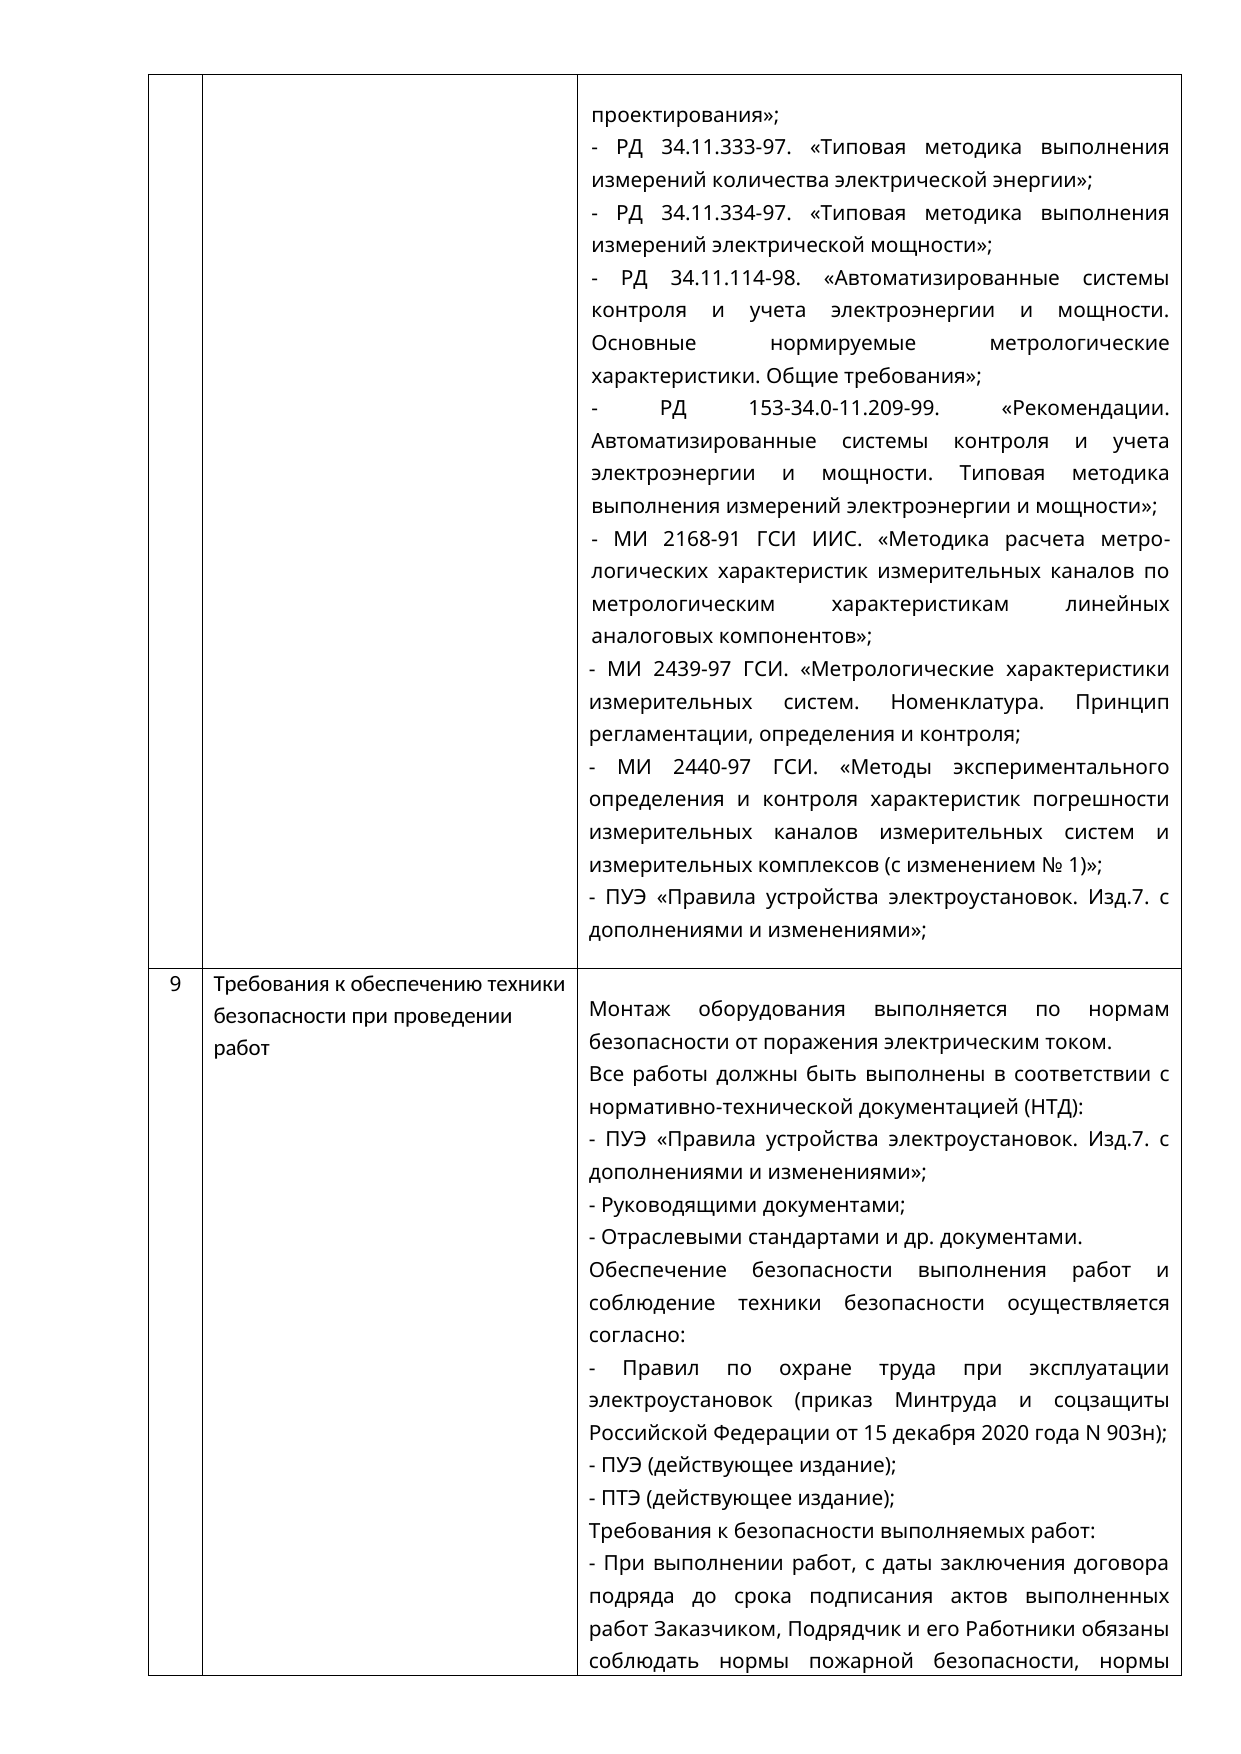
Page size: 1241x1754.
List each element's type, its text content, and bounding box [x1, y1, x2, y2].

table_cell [578, 969, 1181, 1675]
table_cell 8 [149, 75, 202, 968]
table_cell 9 [149, 969, 202, 1675]
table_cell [203, 969, 577, 1675]
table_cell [578, 75, 1181, 968]
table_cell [203, 75, 577, 968]
